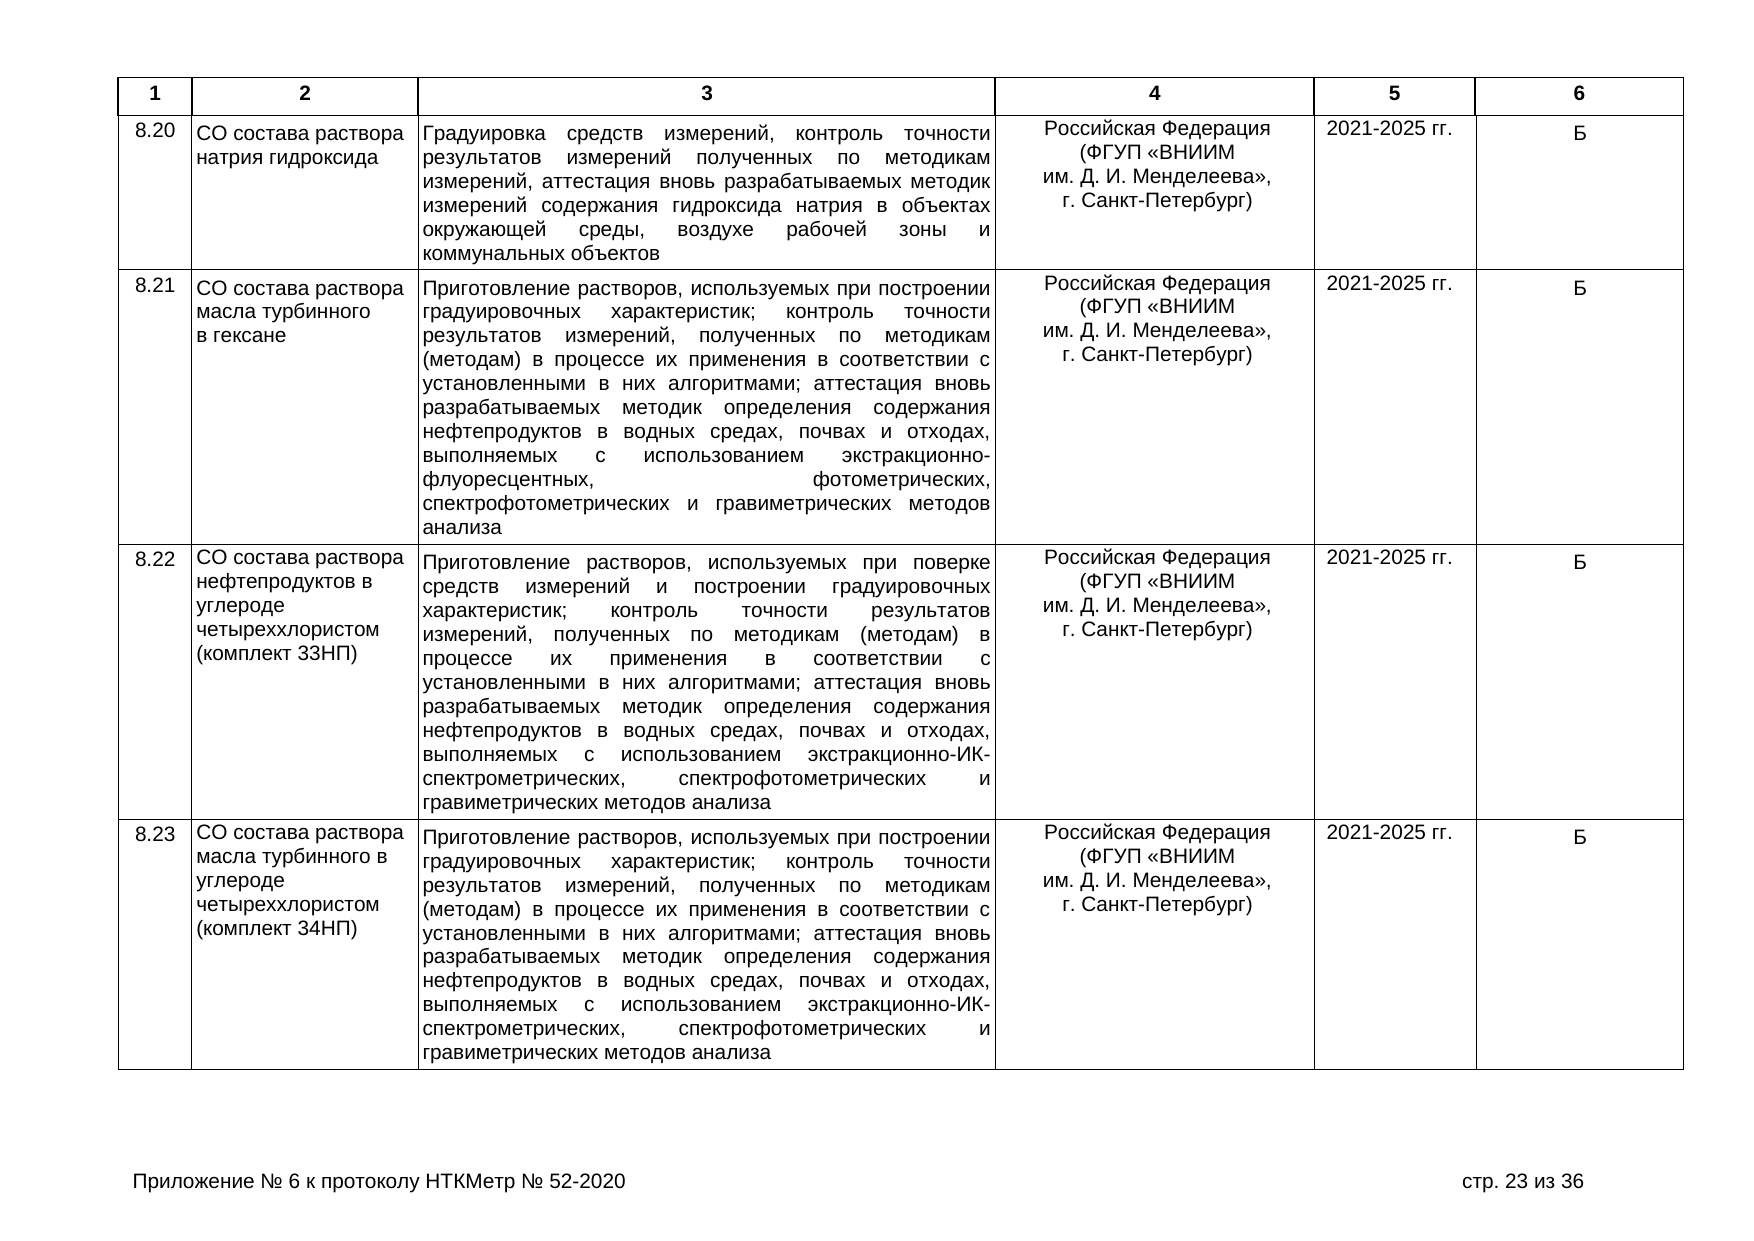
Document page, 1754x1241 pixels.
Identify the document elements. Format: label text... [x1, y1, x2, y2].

table_cell СО состава раствора масла турбинного в гексане [192, 270, 418, 544]
table_cell 2021-2025 гг. [1315, 545, 1476, 818]
table_cell Российская Федерация (ФГУП «ВНИИМ им. Д. И. Менделеева», г. Санкт-Петербург) [996, 270, 1314, 544]
table_cell 2021-2025 гг. [1315, 270, 1476, 544]
table_cell Российская Федерация (ФГУП «ВНИИМ им. Д. И. Менделеева», г. Санкт-Петербург) [996, 545, 1314, 818]
table_cell СО состава раствора натрия гидроксида [192, 116, 418, 269]
table_cell 2021-2025 гг. [1315, 116, 1476, 269]
table_cell Градуировка средств измерений, контроль точности результатов измерений полученных по методикам измерений, аттестация вновь разрабатываемых методик измерений содержания гидроксида натрия в объектах окружающей среды, воздухе рабочей зоны и коммунальных объектов [419, 116, 995, 269]
table_header 3 [419, 78, 994, 114]
table_cell Б [1477, 270, 1683, 544]
table_cell Б [1477, 116, 1683, 269]
table_header 1 [119, 78, 191, 114]
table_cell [996, 116, 1314, 269]
table_cell 8.21 [119, 270, 191, 544]
table_cell Приготовление растворов, используемых при поверке средств измерений и построении градуировочных характеристик; контроль точности результатов измерений, полученных по методикам (методам) в процессе их применения в соответствии с установленными в них алгоритмами; аттестация вновь разрабатываемых методик определения содержания нефтепродуктов в водных средах, почвах и отходах, выполняемых с использованием экстракционно-ИК-спектрометрических, спектрофотометрических и гравиметрических методов анализа [419, 545, 995, 818]
table_cell СО состава раствора нефтепродуктов в углероде четыреххлористом (комплект 33НП) [192, 545, 418, 818]
table_header 6 [1476, 78, 1683, 114]
table_cell 8.23 [119, 820, 191, 1069]
table_cell Приготовление растворов, используемых при построении градуировочных характеристик; контроль точности результатов измерений, полученных по методикам (методам) в процессе их применения в соответствии с установленными в них алгоритмами; аттестация вновь разрабатываемых методик определения содержания нефтепродуктов в водных средах, почвах и отходах, выполняемых с использованием экстракционно-ИК-спектрометрических, спектрофотометрических и гравиметрических методов анализа [419, 820, 995, 1069]
table_cell 8.22 [119, 545, 191, 818]
table_cell СО состава раствора масла турбинного в углероде четыреххлористом (комплект 34НП) [192, 820, 418, 1069]
table_header 4 [996, 78, 1313, 114]
table_cell 8.20 [119, 116, 191, 269]
table_cell Б [1477, 545, 1683, 818]
table_cell Б [1477, 820, 1683, 1069]
table_cell Приготовление растворов, используемых при построении градуировочных характеристик; контроль точности результатов измерений, полученных по методикам (методам) в процессе их применения в соответствии с установленными в них алгоритмами; аттестация вновь разрабатываемых методик определения содержания нефтепродуктов в водных средах, почвах и отходах, выполняемых с использованием экстракционно-флуоресцентных, фотометрических, спектрофотометрических и гравиметрических методов анализа [419, 270, 995, 544]
table_header 2 [193, 78, 417, 114]
table_header 5 [1315, 78, 1474, 114]
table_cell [996, 820, 1314, 1069]
table_cell 2021-2025 гг. [1315, 820, 1476, 1069]
